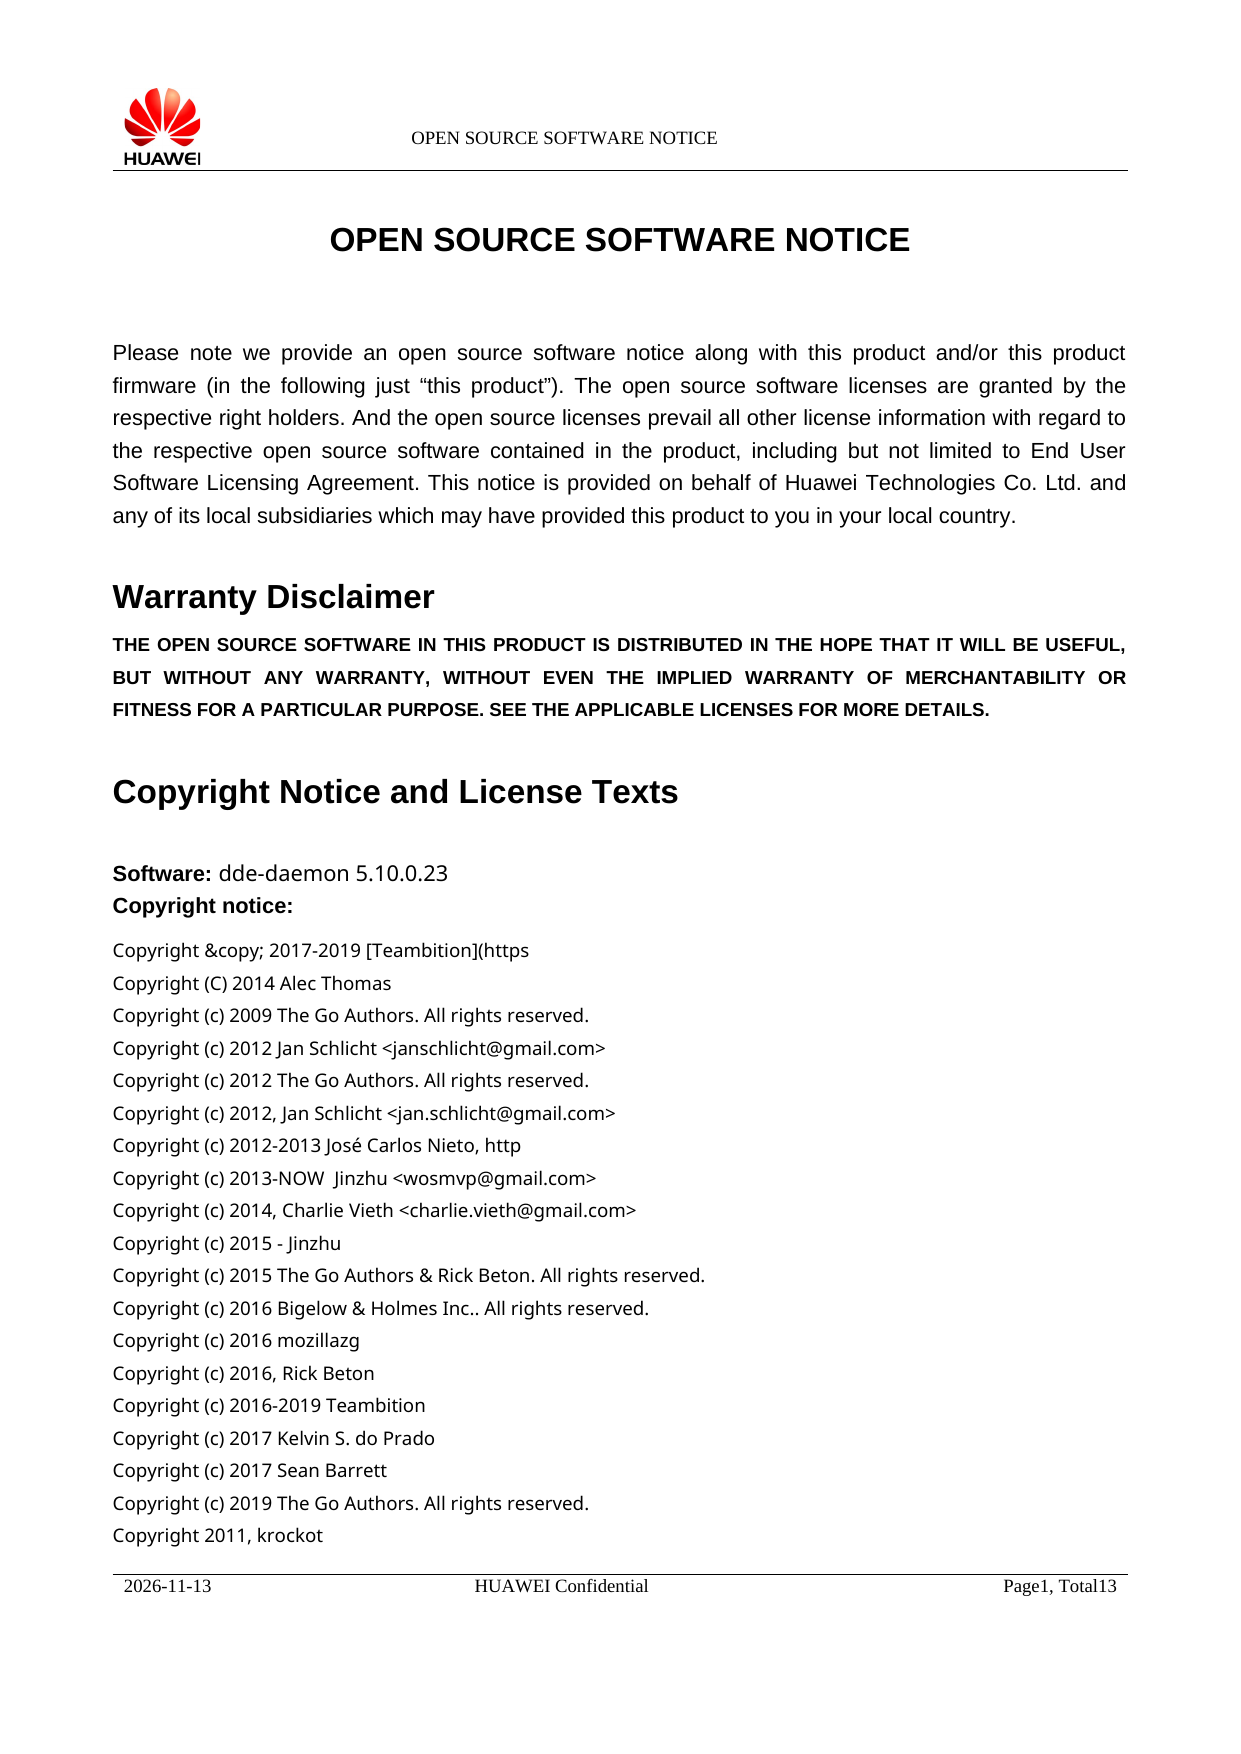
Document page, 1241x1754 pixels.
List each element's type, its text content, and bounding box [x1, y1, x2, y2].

text Copyright (c) 2017 Sean Barrett [112, 1454, 1128, 1486]
text Copyright (c) 2019 The Go Authors. All rights reserved. [112, 1486, 1128, 1519]
text Copyright (c) 2016-2019 Teambition [112, 1389, 1128, 1421]
text Copyright &copy; 2017-2019 [Teambition](https [112, 934, 1128, 966]
text Copyright (c) 2015 The Go Authors & Rick Beton. All rights reserved. [112, 1259, 1128, 1291]
text Copyright 2011, krockot [112, 1519, 1128, 1551]
text Copyright (c) 2012-2013 José Carlos Nieto, http [112, 1129, 1128, 1161]
title Software: dde-daemon 5.10.0.23 [112, 856, 1128, 889]
text Copyright (c) 2013-NOW Jinzhu <wosmvp@gmail.com> [112, 1161, 1128, 1194]
text Please note we provide an open source software notice along with this product and/or this product firmware (in the following just “this product”). The open source software licenses are granted by the respective right holders. And the open source licenses prevail all other license information with regard to the respective open source software contained in the product, including but not limited to End User Software Licensing Agreement. This notice is provided on behalf of Huawei Technologies Co. Ltd. and any of its local subsidiaries which may have provided this product to you in your local country. [112, 336, 1128, 531]
text Copyright Notice and License Texts [112, 759, 1128, 824]
text Copyright (c) 2012 Jan Schlicht <janschlicht@gmail.com> [112, 1031, 1128, 1064]
text The open source software in this product is distributed in the hope that it will be useful, but WITHOUT ANY WARRANTY, without even the implied warranty of MERCHANTABILITY or FITNESS FOR A PARTICULAR PURPOSE. See the applicable licenses for more details. [112, 629, 1128, 726]
text OPEN SOURCE SOFTWARE NOTICE [112, 206, 1128, 271]
text Copyright (c) 2012 The Go Authors. All rights reserved. [112, 1064, 1128, 1096]
text Copyright notice: [112, 889, 1128, 921]
text Copyright (c) 2016, Rick Beton [112, 1356, 1128, 1389]
text Copyright (c) 2009 The Go Authors. All rights reserved. [112, 999, 1128, 1031]
picture [124, 88, 201, 165]
text Copyright (c) 2016 mozillazg [112, 1324, 1128, 1356]
text Copyright (C) 2014 Alec Thomas [112, 966, 1128, 999]
text Copyright (c) 2015 - Jinzhu [112, 1226, 1128, 1259]
text Copyright (c) 2016 Bigelow & Holmes Inc.. All rights reserved. [112, 1291, 1128, 1324]
text Copyright (c) 2012, Jan Schlicht <jan.schlicht@gmail.com> [112, 1096, 1128, 1129]
text Copyright (c) 2017 Kelvin S. do Prado [112, 1421, 1128, 1454]
text Copyright (c) 2014, Charlie Vieth <charlie.vieth@gmail.com> [112, 1194, 1128, 1226]
text Warranty Disclaimer [112, 564, 1128, 629]
